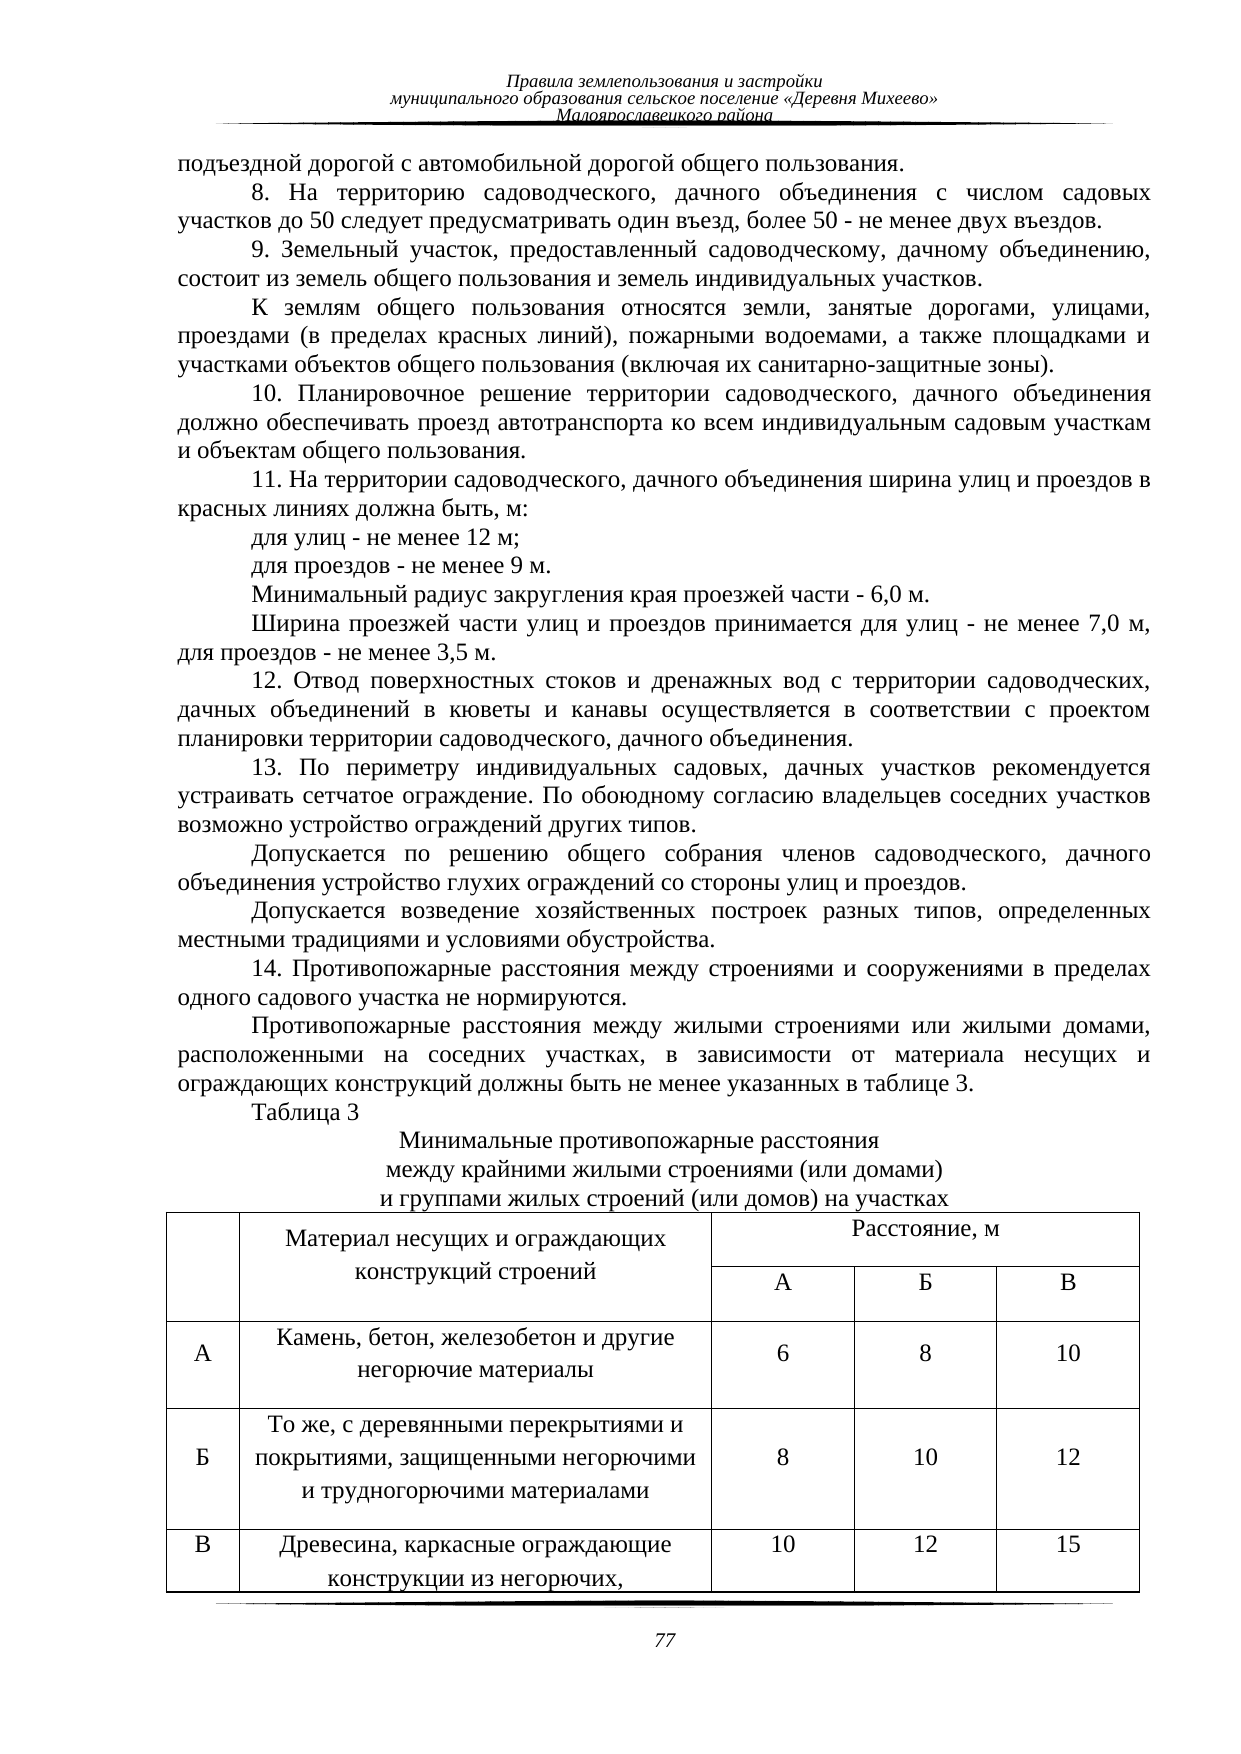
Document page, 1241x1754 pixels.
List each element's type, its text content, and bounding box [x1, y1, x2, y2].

text для улиц - не менее 12 м; [177, 522, 1152, 550]
text и группами жилых строений (или домов) на участках [177, 1183, 1152, 1212]
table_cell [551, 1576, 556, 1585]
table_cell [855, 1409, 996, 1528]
text 9. Земельный участок, предоставленный садоводческому, дачному объединению, состоит из земель общего пользования и земель индивидуальных участков. [177, 234, 1152, 292]
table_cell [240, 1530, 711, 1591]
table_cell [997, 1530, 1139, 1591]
text Противопожарные расстояния между жилыми строениями или жилыми домами, расположенными на соседних участках, в зависимости от материала несущих и ограждающих конструкций должны быть не менее указанных в таблице 3. [177, 1010, 1152, 1097]
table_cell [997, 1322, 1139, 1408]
text 12. Отвод поверхностных стоков и дренажных вод с территории садоводческих, дачных объединений в кюветы и канавы осуществляется в соответствии с проектом планировки территории садоводческого, дачного объединения. [177, 665, 1152, 752]
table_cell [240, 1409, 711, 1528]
text Таблица 3 [177, 1097, 1152, 1125]
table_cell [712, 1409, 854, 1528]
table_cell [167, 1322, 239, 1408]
text 8. На территорию садоводческого, дачного объединения с числом садовых участков до 50 следует предусматривать один въезд, более 50 - не менее двух въездов. [177, 177, 1152, 234]
text между крайними жилыми строениями (или домами) [177, 1154, 1152, 1183]
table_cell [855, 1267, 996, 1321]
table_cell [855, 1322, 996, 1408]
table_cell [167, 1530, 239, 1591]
text для проездов - не менее 9 м. [177, 550, 1152, 579]
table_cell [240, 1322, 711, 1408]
text 14. Противопожарные расстояния между строениями и сооружениями в пределах одного садового участка не нормируются. [177, 953, 1152, 1010]
text 10. Планировочное решение территории садоводческого, дачного объединения должно обеспечивать проезд автотранспорта ко всем индивидуальным садовым участкам и объектам общего пользования. [177, 378, 1152, 464]
text К землям общего пользования относятся земли, занятые дорогами, улицами, проездами (в пределах красных линий), пожарными водоемами, а также площадками и участками объектов общего пользования (включая их санитарно-защитные зоны). [177, 292, 1152, 378]
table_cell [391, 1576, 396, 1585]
text Допускается возведение хозяйственных построек разных типов, определенных местными традициями и условиями обустройства. [177, 895, 1152, 953]
text 7. Территория садоводческого, дачного объединения должна быть соединена подъездной дорогой с автомобильной дорогой общего пользования. [177, 148, 1152, 177]
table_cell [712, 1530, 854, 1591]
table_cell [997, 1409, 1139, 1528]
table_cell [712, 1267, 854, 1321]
text 13. По периметру индивидуальных садовых, дачных участков рекомендуется устраивать сетчатое ограждение. По обоюдному согласию владельцев соседних участков возможно устройство ограждений других типов. [177, 752, 1152, 838]
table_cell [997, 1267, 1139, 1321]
picture [215, 119, 1113, 128]
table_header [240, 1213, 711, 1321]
text Допускается по решению общего собрания членов садоводческого, дачного объединения устройство глухих ограждений со стороны улиц и проездов. [177, 838, 1152, 895]
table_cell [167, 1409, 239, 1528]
text Минимальный радиус закругления края проезжей части - 6,0 м. [177, 579, 1152, 608]
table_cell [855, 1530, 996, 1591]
picture [215, 1600, 1113, 1608]
text Ширина проезжей части улиц и проездов принимается для улиц - не менее 7,0 м, для проездов - не менее 3,5 м. [177, 608, 1152, 665]
text 11. На территории садоводческого, дачного объединения ширина улиц и проездов в красных линиях должна быть, м: [177, 464, 1152, 522]
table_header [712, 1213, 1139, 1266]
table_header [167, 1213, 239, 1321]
text Минимальные противопожарные расстояния [324, 1125, 1152, 1154]
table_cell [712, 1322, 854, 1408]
